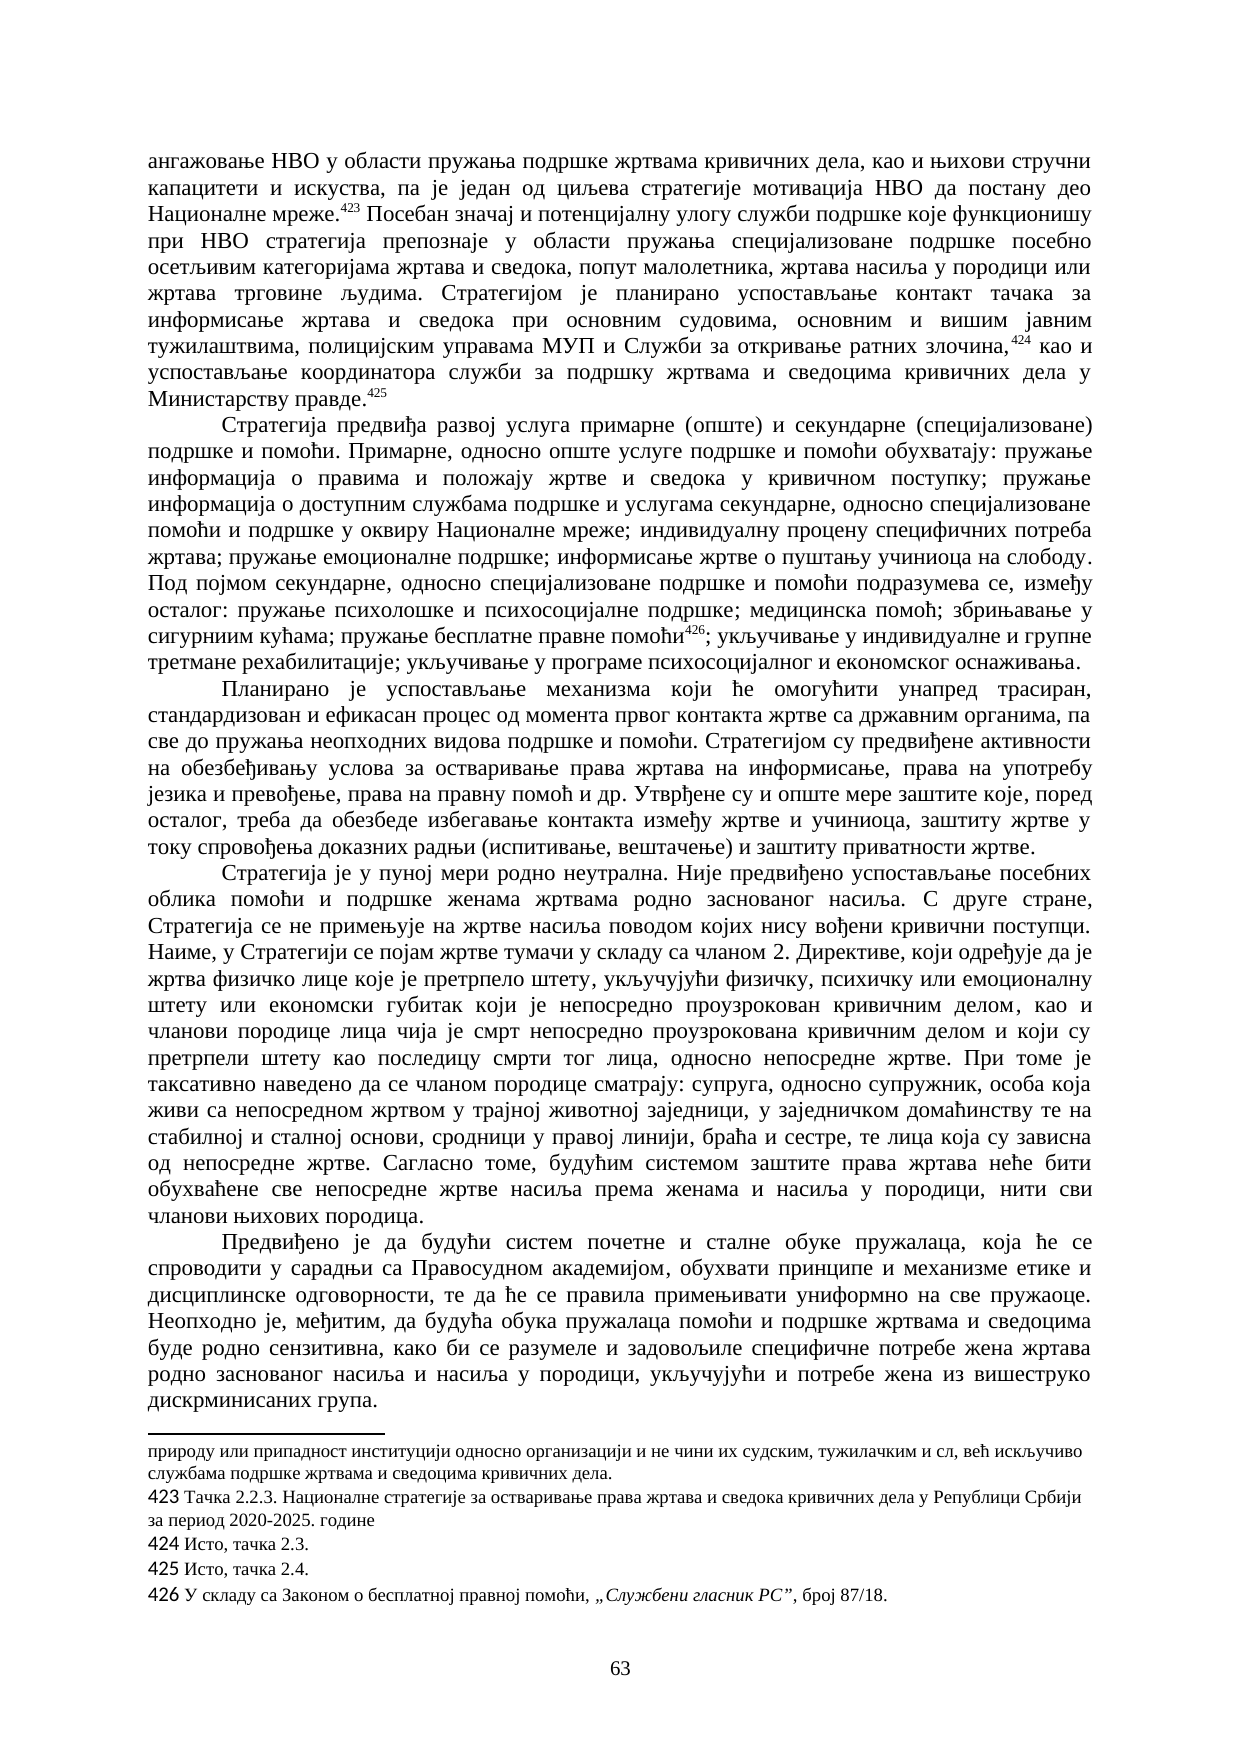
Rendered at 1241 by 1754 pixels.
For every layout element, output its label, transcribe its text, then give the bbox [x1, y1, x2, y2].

text Стратегијом је регулисано успостављање служби подршке, као и формирање Националне мреже служби за помоћ и подршку жртвама и сведоцима кривичних дела у Републици Србији, у складу са критеријумима и посебно прописаном процедуром, уређеним актом који доноси министар правде. У Стратегији су препозната достигнућа и досадашње ангажовање НВО у области пружања подршке жртвама кривичних дела, као и њихови стручни капацитети и искуства, па је један од циљева стратегије мотивација НВО да постану део Националне мреже. Посебан значај и потенцијалну улогу служби подршке које функционишу при НВО стратегија препознаје у области пружања специјализоване подршке посебно осетљивим категоријама жртава и сведока, попут малолетника, жртава насиља у породици или жртава трговине људима. Стратегијом је планирано успостављање контакт тачака за информисање жртава и сведока при основним судовима, основним и вишим јавним тужилаштвима, полицијским управама МУП и Служби за откривање ратних злочина, као и успостављање координатора служби за подршку жртвама и сведоцима кривичних дела у Министарству правде. [148, 148, 1093, 411]
text Стратегија је у пуној мери родно неутрална. Није предвиђено успостављање посебних облика помоћи и подршке женама жртвама родно заснованог насиља. С друге стране, Стратегија се не примењује на жртве насиља поводом којих нису вођени кривични поступци. Наиме, у Стратегији се појам жртве тумачи у складу са чланом 2. Директиве, који одређује да је жртва физичко лице које је претрпело штету, укључујући физичку, психичку или емоционалну штету или економски губитак који је непосредно проузрокован кривичним делом, као и чланови породице лица чија је смрт непосредно проузрокована кривичним делом и који су претрпели штету као последицу смрти тог лица, односно непосредне жртве. При томе је таксативно наведено да се чланом породице сматрају: супруга, односно супружник, особа која живи са непосредном жртвом у трајној животној заједници, у заједничком домаћинству те на стабилној и сталној основи, сродници у правој линији, браћа и сестре, те лица која су зависна од непосредне жртве. Сагласно томе, будућим системом заштите права жртава неће бити обухваћене све непосредне жртве насиља према женама и насиља у породици, нити сви чланови њихових породица. [148, 859, 1093, 1228]
text Предвиђено је да будући систем почетне и сталне обуке пружалаца, која ће се спроводити у сарадњи са Правосудном академијом, обухвати принципе и механизме етике и дисциплинске одговорности, те да ће се правила примењивати униформно на све пружаоце. Неопходно је, међитим, да будућа обука пружалаца помоћи и подршке жртвама и сведоцима буде родно сензитивна, како би се разумеле и задовољиле специфичне потребе жена жртава родно заснованог насиља и насиља у породици, укључујући и потребе жена из вишеструко дискрминисаних група. [148, 1228, 1093, 1413]
text Стратегија предвиђа развој услуга примарне (опште) и секундарне (специјализоване) подршке и помоћи. Примарне, односно опште услуге подршке и помоћи обухватају: пружање информација о правима и положају жртве и сведока у кривичном поступку; пружање информација о доступним службама подршке и услугама секундарне, односно специјализоване помоћи и подршке у оквиру Националне мреже; индивидуалну процену специфичних потреба жртава; пружање емоционалне подршке; информисање жртве о пуштању учиниоца на слободу. Под појмом секундарне, односно специјализоване подршке и помоћи подразумева се, између осталог: пружање психолошке и психосоцијалне подршке; медицинска помоћ; збрињавање у сигурниим кућама; пружање бесплатне правне помоћи; укључивање у индивидуалне и групне третмане рехабилитације; укључивање у програме психосоцијалног и економског оснаживања. [148, 411, 1093, 675]
text Планирано је успостављање механизма који ће омогућити унапред трасиран, стандардизован и ефикасан процес од момента првог контакта жртве са државним органима, па све до пружања неопходних видова подршке и помоћи. Стратегијом су предвиђене активности на обезбеђивању услова за остваривање права жртава на информисање, права на употребу језика и превођење, права на правну помоћ и др. Утврђене су и опште мере заштите које, поред осталог, треба да обезбеде избегавање контакта између жртве и учиниоца, заштиту жртве у току спровођења доказних радњи (испитивање, вештачење) и заштиту приватности жртве. [148, 675, 1093, 859]
